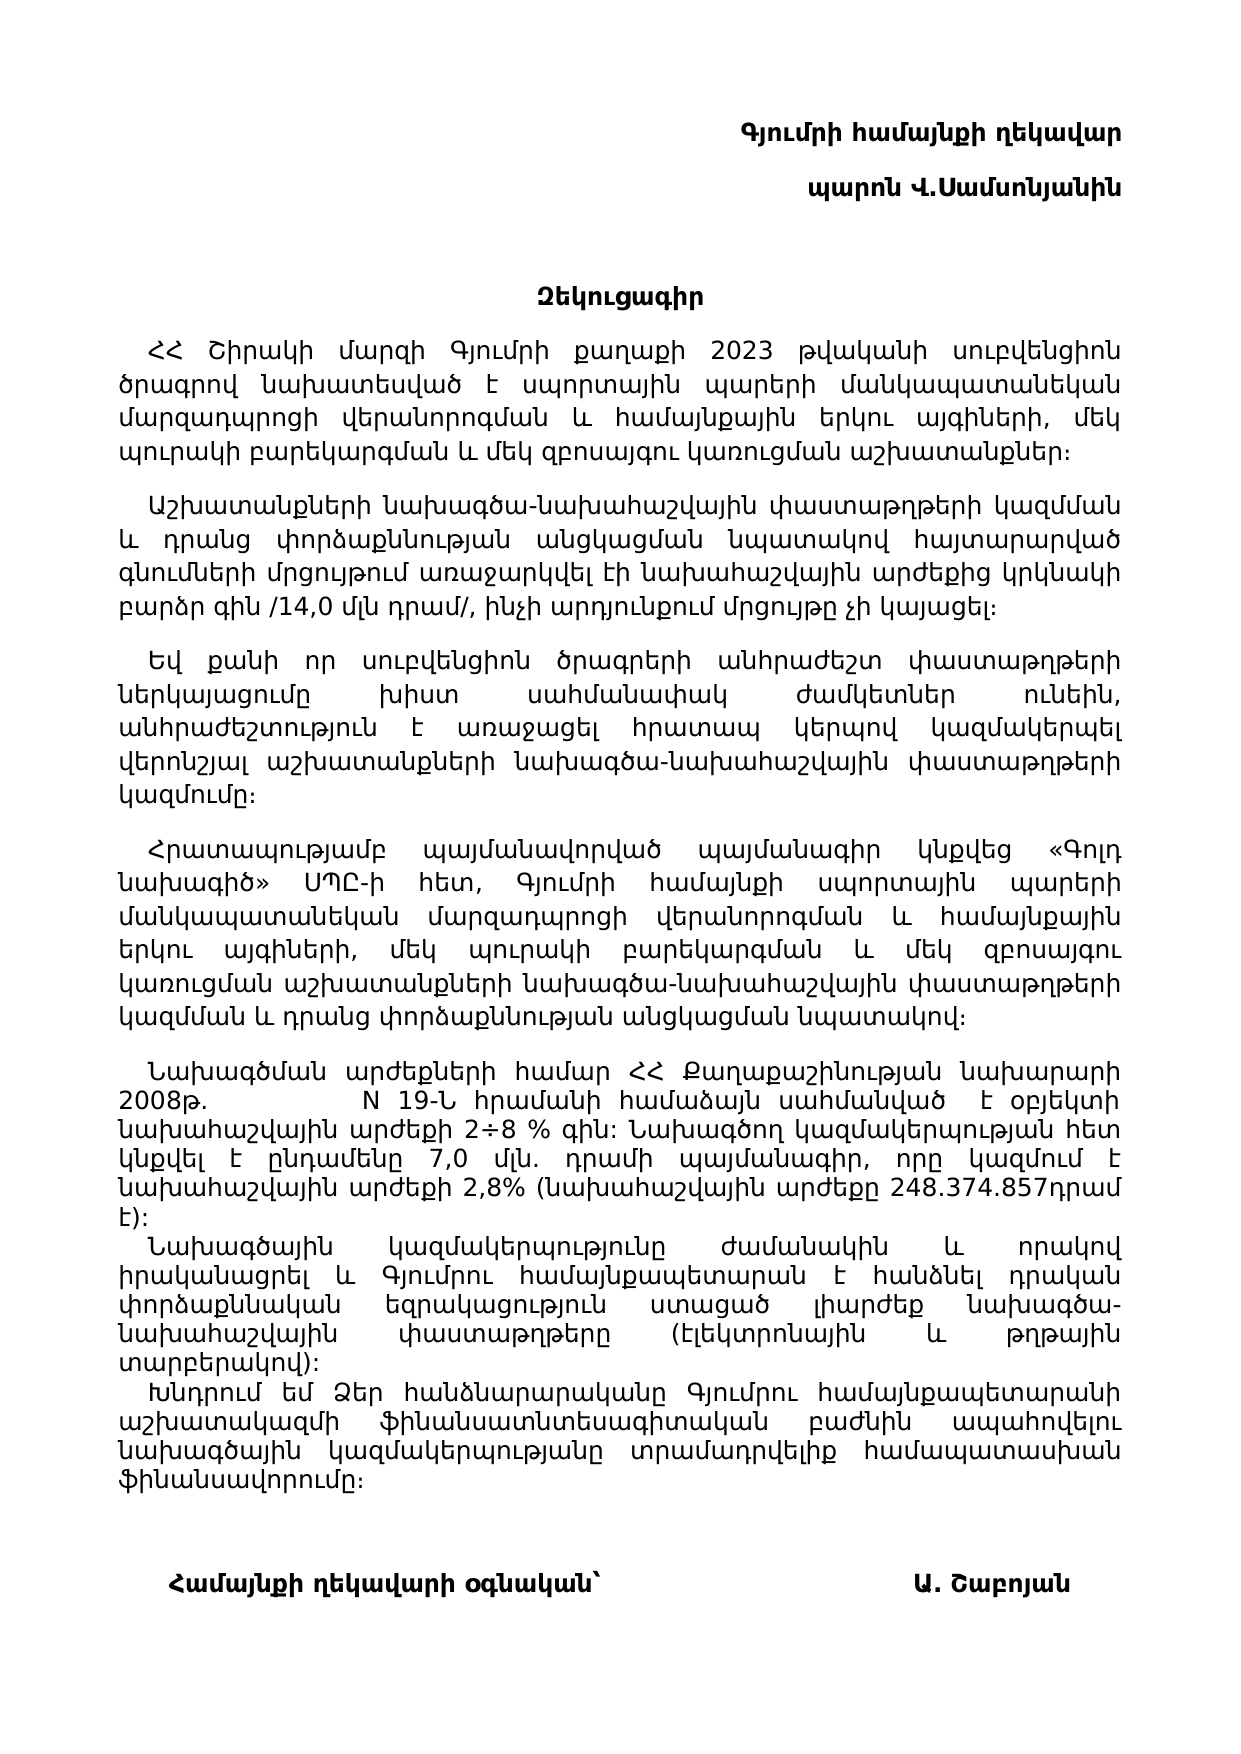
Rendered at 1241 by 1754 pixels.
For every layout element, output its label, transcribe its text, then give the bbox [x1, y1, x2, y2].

text Համայնքի ղեկավարի օգնական՝ Ա․ Շաբոյան [118, 1570, 1122, 1599]
text Նախագծման արժեքների համար ՀՀ Քաղաքաշինության նախարարի 2008թ. N 19-Ն հրամանի համաձայն սահմանված է օբյեկտի նախահաշվային արժեքի 2÷8 % գին: Նախագծող կազմակերպության հետ կնքվել է ընդամենը 7,0 մլն. դրամի պայմանագիր, որը կազմում է նախահաշվային արժեքի 2,8% (նախահաշվային արժեքը 248.374.857դրամ է): [118, 1057, 1122, 1232]
text պարոն Վ․Սամսոնյանին [118, 173, 1122, 202]
text Խնդրում եմ Ձեր հանձնարարականը Գյումրու համայնքապետարանի աշխատակազմի ֆինանսատնտեսագիտական բաժնին ապահովելու նախագծային կազմակերպությանը տրամադրվելիք համապատասխան ֆինանսավորումը։ [118, 1378, 1122, 1494]
text Նախագծային կազմակերպությունը ժամանակին և որակով իրականացրել և Գյումրու համայնքապետարան է հանձնել դրական փորձաքննական եզրակացություն ստացած լիարժեք նախագծա-նախահաշվային փաստաթղթերը (էլեկտրոնային և թղթային տարբերակով): [118, 1232, 1122, 1378]
text Զեկուցագիր [118, 282, 1122, 311]
text Աշխատանքների նախագծա-նախահաշվային փաստաթղթերի կազմման և դրանց փորձաքննության անցկացման նպատակով հայտարարված գնումների մրցույթում առաջարկվել էի նախահաշվային արժեքից կրկնակի բարձր գին /14,0 մլն դրամ/, ինչի արդյունքում մրցույթը չի կայացել։ [118, 491, 1122, 621]
text Հրատապությամբ պայմանավորված պայմանագիր կնքվեց «Գոլդ նախագիծ» ՍՊԸ-ի հետ, Գյումրի համայնքի սպորտային պարերի մանկապատանեկան մարզադպրոցի վերանորոգման և համայնքային երկու այգիների, մեկ պուրակի բարեկարգման և մեկ զբոսայգու կառուցման աշխատանքների նախագծա-նախահաշվային փաստաթղթերի կազմման և դրանց փորձաքննության անցկացման նպատակով։ [118, 835, 1122, 1032]
text ՀՀ Շիրակի մարզի Գյումրի քաղաքի 2023 թվականի սուբվենցիոն ծրագրով նախատեսված է սպորտային պարերի մանկապատանեկան մարզադպրոցի վերանորոգման և համայնքային երկու այգիների, մեկ պուրակի բարեկարգման և մեկ զբոսայգու կառուցման աշխատանքներ։ [118, 336, 1122, 466]
text Գյումրի համայնքի ղեկավար [118, 118, 1122, 147]
text Եվ քանի որ սուբվենցիոն ծրագրերի անհրաժեշտ փաստաթղթերի ներկայացումը խիստ սահմանափակ ժամկետներ ունեին, անհրաժեշտություն է առաջացել հրատապ կերպով կազմակերպել վերոնշյալ աշխատանքների նախագծա-նախահաշվային փաստաթղթերի կազմումը։ [118, 646, 1122, 810]
